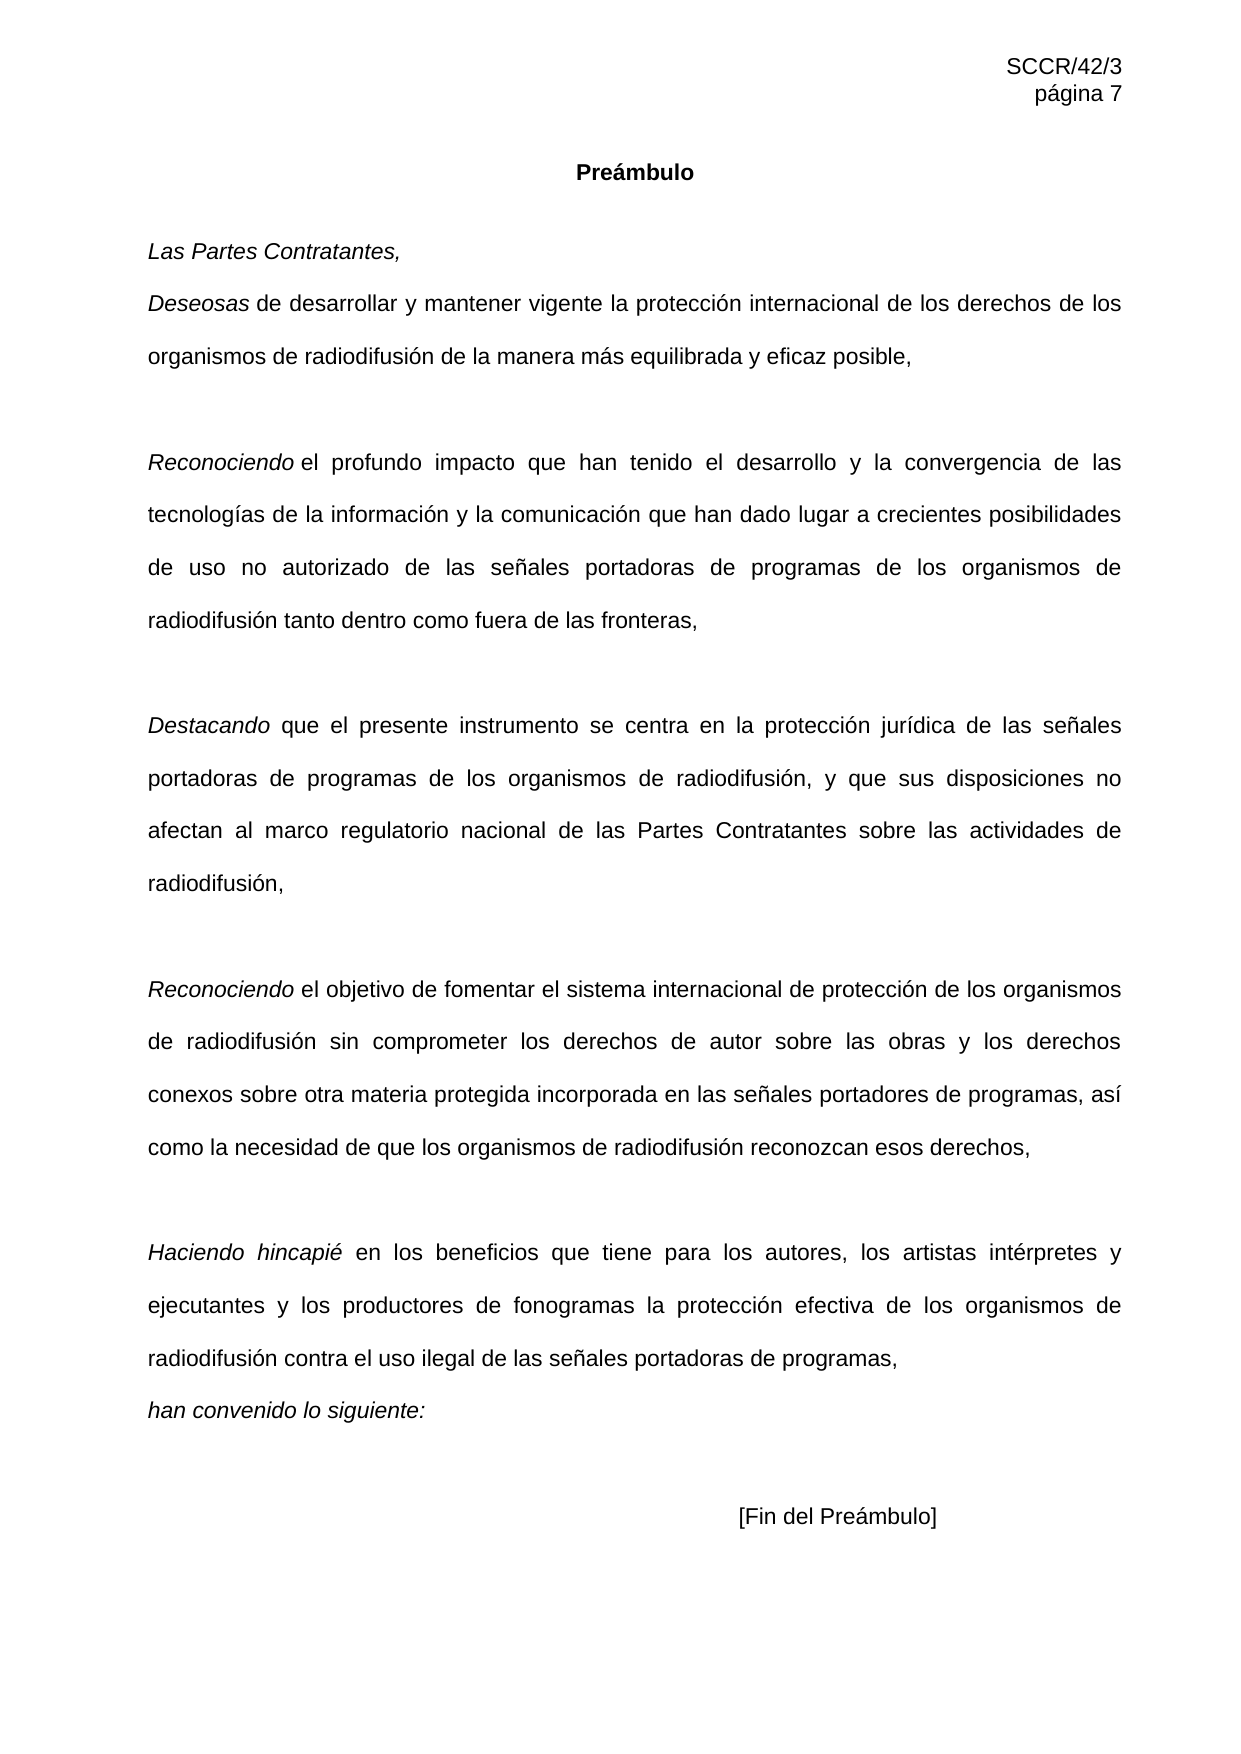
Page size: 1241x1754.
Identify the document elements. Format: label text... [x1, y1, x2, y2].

text han convenido lo siguiente: [148, 1397, 1122, 1423]
text Destacando que el presente instrumento se centra en la protección jurídica de las señales portadoras de programas de los organismos de radiodifusión, y que sus disposiciones no afectan al marco regulatorio nacional de las Partes Contratantes sobre las actividades de radiodifusión, [148, 712, 1122, 896]
text Reconociendo el profundo impacto que han tenido el desarrollo y la convergencia de las tecnologías de la información y la comunicación que han dado lugar a crecientes posibilidades de uso no autorizado de las señales portadoras de programas de los organismos de radiodifusión tanto dentro como fuera de las fronteras, [148, 448, 1122, 633]
text Haciendo hincapié en los beneficios que tiene para los autores, los artistas intérpretes y ejecutantes y los productores de fonogramas la protección efectiva de los organismos de radiodifusión contra el uso ilegal de las señales portadoras de programas, [148, 1239, 1122, 1371]
text Deseosas de desarrollar y mantener vigente la protección internacional de los derechos de los organismos de radiodifusión de la manera más equilibrada y eficaz posible, [148, 290, 1122, 369]
text Reconociendo el objetivo de fomentar el sistema internacional de protección de los organismos de radiodifusión sin comprometer los derechos de autor sobre las obras y los derechos conexos sobre otra materia protegida incorporada en las señales portadores de programas, así como la necesidad de que los organismos de radiodifusión reconozcan esos derechos, [148, 976, 1122, 1160]
text Preámbulo [148, 158, 1122, 185]
text Las Partes Contratantes, [148, 238, 1122, 264]
text [Fin del Preámbulo] [679, 1503, 1122, 1529]
